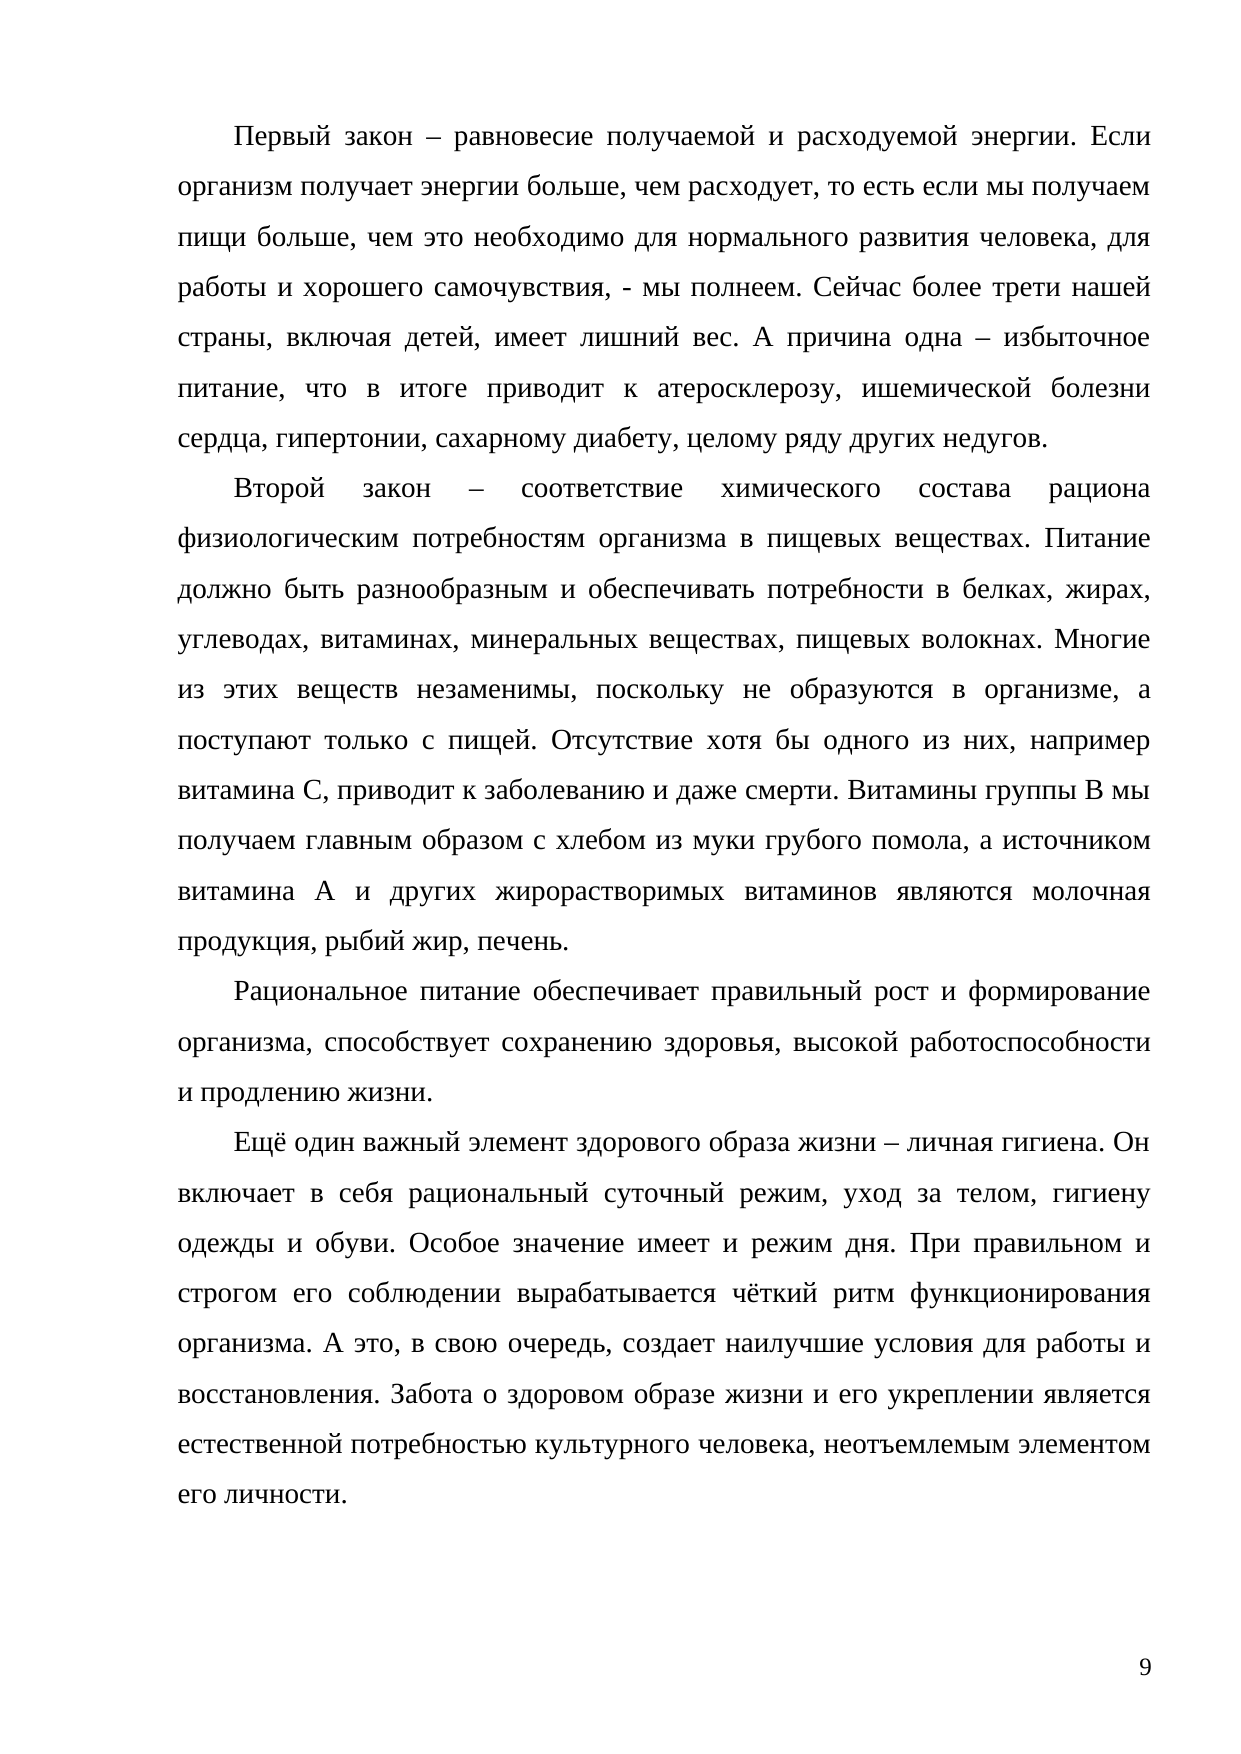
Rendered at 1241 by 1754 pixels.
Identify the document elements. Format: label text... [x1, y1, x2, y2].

text Ещё один важный элемент здорового образа жизни – личная гигиена. Он включает в себя рациональный суточный режим, уход за телом, гигиену одежды и обуви. Особое значение имеет и режим дня. При правильном и строгом его соблюдении вырабатывается чёткий ритм функционирования организма. А это, в свою очередь, создает наилучшие условия для работы и восстановления. Забота о здоровом образе жизни и его укреплении является естественной потребностью культурного человека, неотъемлемым элементом его личности. [177, 1124, 1152, 1510]
text Первый закон – равновесие получаемой и расходуемой энергии. Если организм получает энергии больше, чем расходует, то есть если мы получаем пищи больше, чем это необходимо для нормального развития человека, для работы и хорошего самочувствия, - мы полнеем. Сейчас более трети нашей страны, включая детей, имеет лишний вес. А причина одна – избыточное питание, что в итоге приводит к атеросклерозу, ишемической болезни сердца, гипертонии, сахарному диабету, целому ряду других недугов. [177, 118, 1152, 453]
text Рациональное питание обеспечивает правильный рост и формирование организма, способствует сохранению здоровья, высокой работоспособности и продлению жизни. [177, 973, 1152, 1108]
text Второй закон – соответствие химического состава рациона физиологическим потребностям организма в пищевых веществах. Питание должно быть разнообразным и обеспечивать потребности в белках, жирах, углеводах, витаминах, минеральных веществах, пищевых волокнах. Многие из этих веществ незаменимы, поскольку не образуются в организме, а поступают только с пищей. Отсутствие хотя бы одного из них, например витамина С, приводит к заболеванию и даже смерти. Витамины группы В мы получаем главным образом с хлебом из муки грубого помола, а источником витамина А и других жирорастворимых витаминов являются молочная продукция, рыбий жир, печень. [177, 470, 1152, 957]
